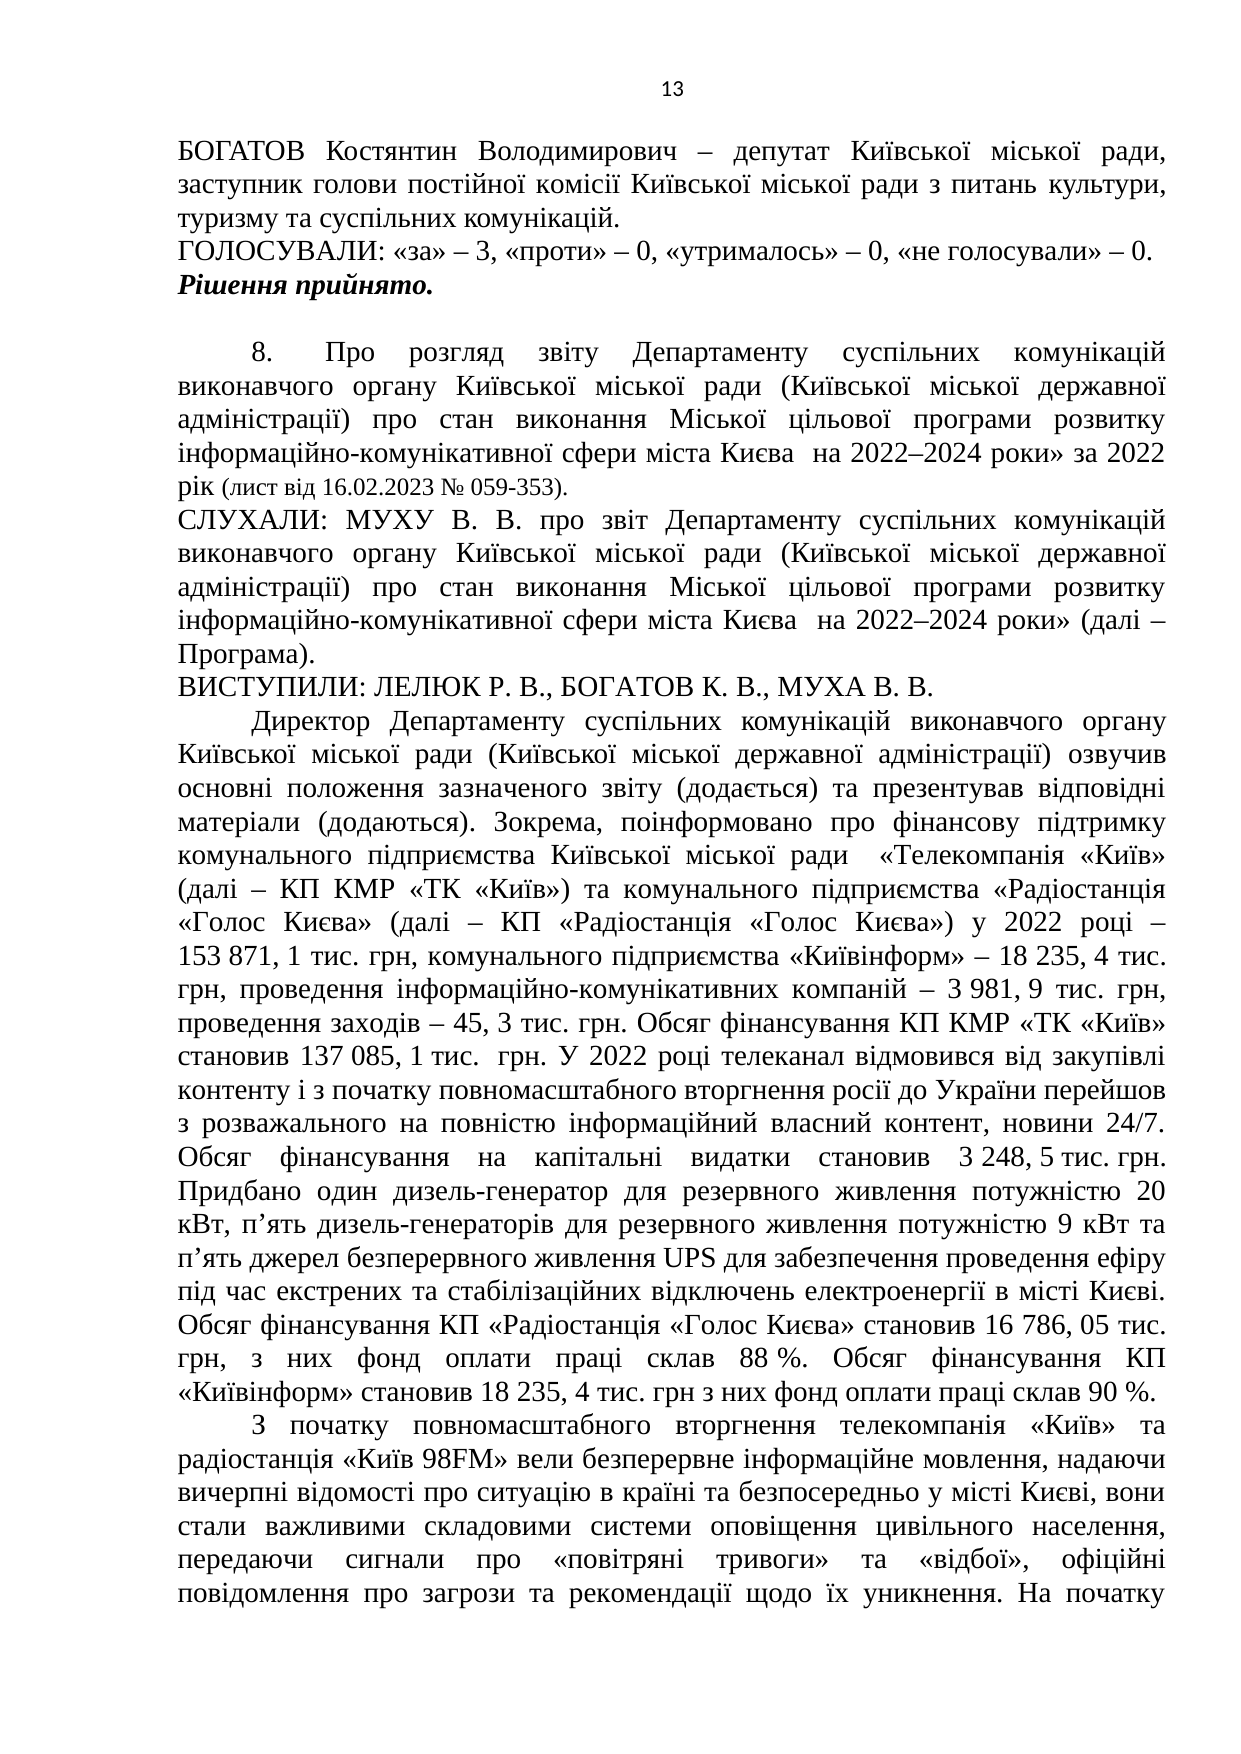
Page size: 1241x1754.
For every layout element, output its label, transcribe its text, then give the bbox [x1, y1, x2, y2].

text ВИСТУПИЛИ: ЛЕЛЮК Р. В., БОГАТОВ К. В., МУХА В. В. [177, 669, 1167, 703]
text ГОЛОСУВАЛИ: «за» – 3, «проти» – 0, «утрималось» – 0, «не голосували» – 0. [177, 233, 1167, 267]
text Директор Департаменту суспільних комунікацій виконавчого органу Київської міської ради (Київської міської державної адміністрації) озвучив основні положення зазначеного звіту (додається) та презентував відповідні матеріали (додаються). Зокрема, поінформовано про фінансову підтримку комунального підприємства Київської міської ради «Телекомпанія «Київ» (далі – КП КМР «ТК «Київ») та комунального підприємства «Радіостанція «Голос Києва» (далі – КП «Радіостанція «Голос Києва») у 2022 році – 153 871, 1 тис. грн, комунального підприємства «Київінформ» – 18 235, 4 тис. грн, проведення інформаційно-комунікативних компаній – 3 981, 9 тис. грн, проведення заходів – 45, 3 тис. грн. Обсяг фінансування КП КМР «ТК «Київ» становив 137 085, 1 тис. грн. У 2022 році телеканал відмовився від закупівлі контенту і з початку повномасштабного вторгнення росії до України перейшов з розважального на повністю інформаційний власний контент, новини 24/7. Обсяг фінансування на капітальні видатки становив 3 248, 5 тис. грн. Придбано один дизель-генератор для резервного живлення потужністю 20 кВт, п’ять дизель-генераторів для резервного живлення потужністю 9 кВт та п’ять джерел безперервного живлення UPS для забезпечення проведення ефіру під час екстрених та стабілізаційних відключень електроенергії в місті Києві. Обсяг фінансування КП «Радіостанція «Голос Києва» становив 16 786, 05 тис. грн, з них фонд оплати праці склав 88 %. Обсяг фінансування КП «Київінформ» становив 18 235, 4 тис. грн з них фонд оплати праці склав 90 %. [177, 703, 1167, 1407]
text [177, 1407, 1167, 1508]
text БОГАТОВ Костянтин Володимирович – депутат Київської міської ради, заступник голови постійної комісії Київської міської ради з питань культури, туризму та суспільних комунікацій. [177, 133, 1167, 233]
text СЛУХАЛИ: МУХУ В. В. про звіт Департаменту суспільних комунікацій виконавчого органу Київської міської ради (Київської міської державної адміністрації) про стан виконання Міської цільової програми розвитку інформаційно-комунікативної сфери міста Києва на 2022–2024 роки» (далі – Програма). [177, 502, 1167, 669]
text Рішення прийнято. [177, 267, 1167, 301]
list Про розгляд звіту Департаменту суспільних комунікацій виконавчого органу Київської міської ради (Київської міської державної адміністрації) про стан виконання Міської цільової програми розвитку інформаційно-комунікативної сфери міста Києва на 2022–2024 роки» за 2022 рік (лист від 16.02.2023 № 059-353). [177, 334, 1167, 502]
